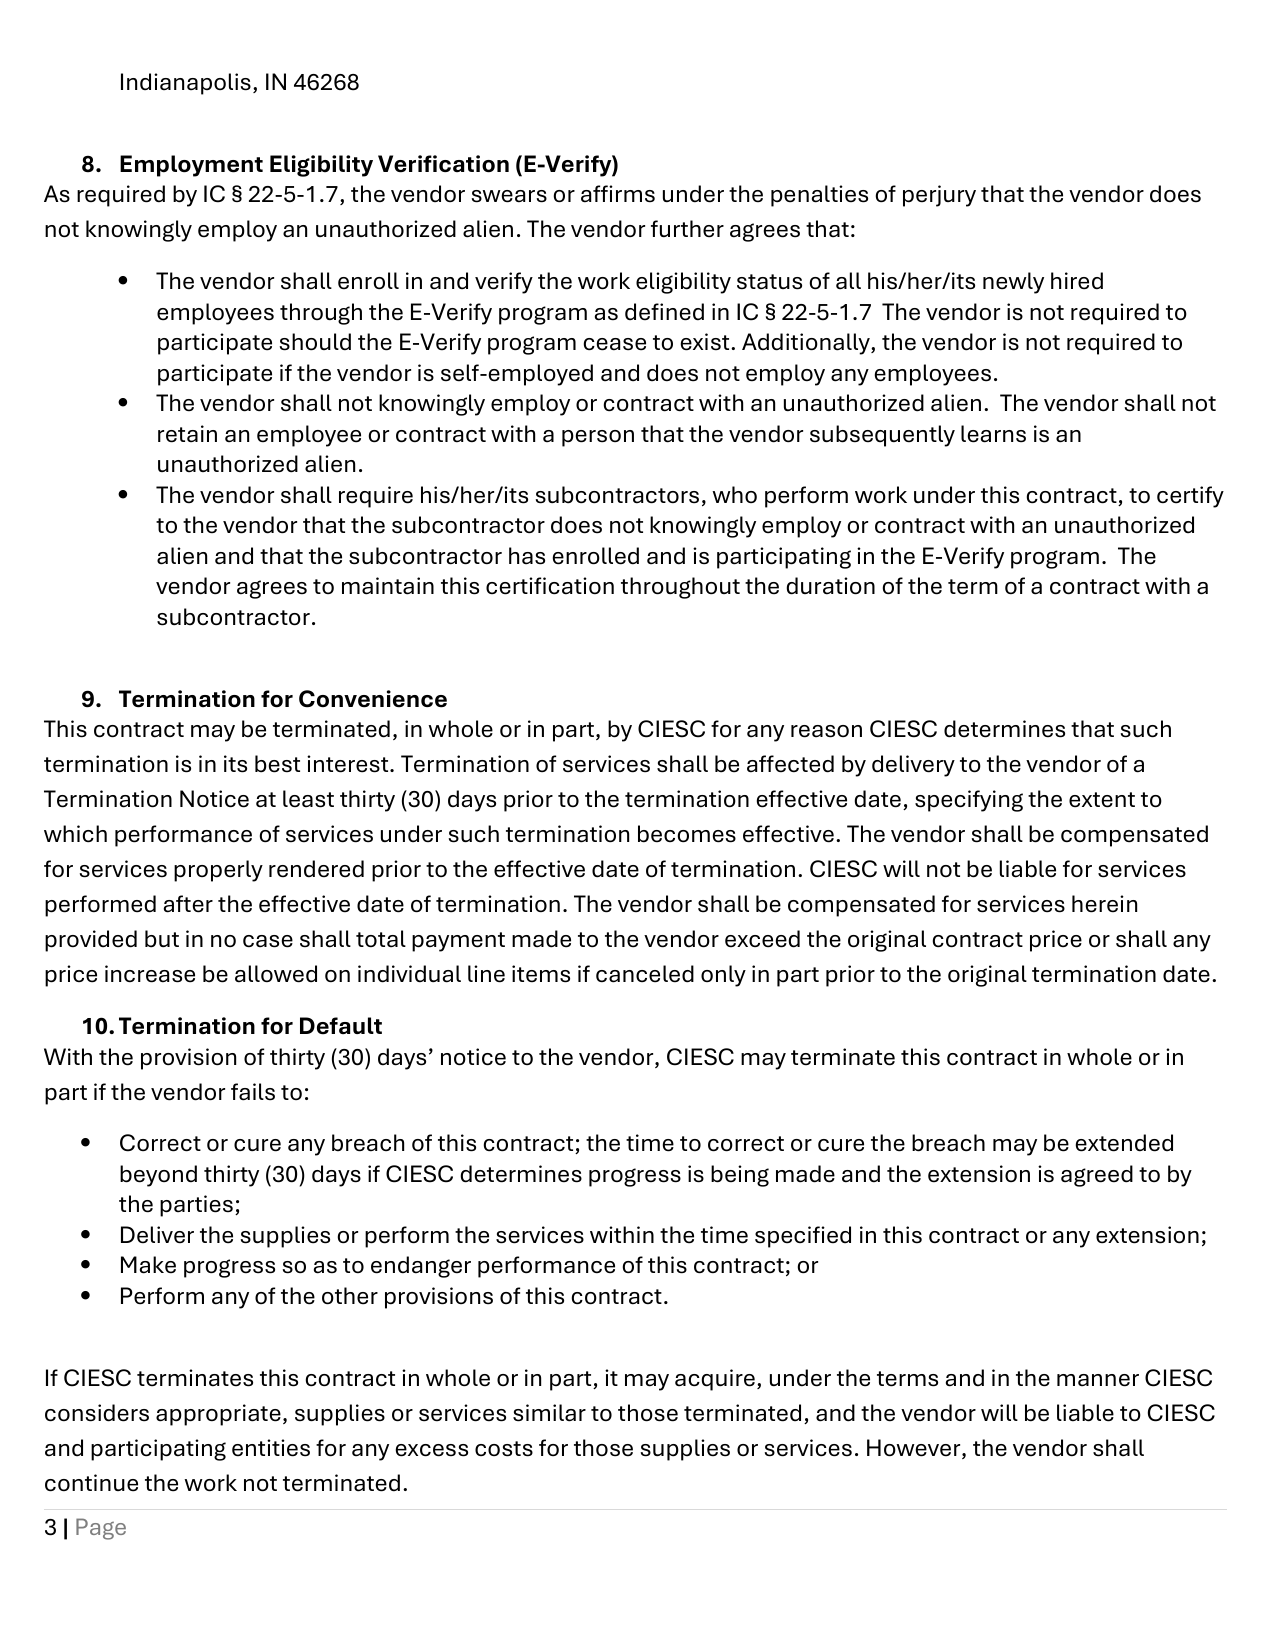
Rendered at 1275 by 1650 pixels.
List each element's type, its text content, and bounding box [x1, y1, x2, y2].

text Indianapolis, IN 46268 [44, 67, 1227, 97]
list Employment Eligibility Verification (E-Verify) [81, 149, 1227, 179]
text This contract may be terminated, in whole or in part, by CIESC for any reason CIESC determines that such termination is in its best interest. Termination of services shall be affected by delivery to the vendor of a Termination Notice at least thirty (30) days prior to the termination effective date, specifying the extent to which performance of services under such termination becomes effective. The vendor shall be compensated for services properly rendered prior to the effective date of termination. CIESC will not be liable for services performed after the effective date of termination. The vendor shall be compensated for services herein provided but in no case shall total payment made to the vendor exceed the original contract price or shall any price increase be allowed on individual line items if canceled only in part prior to the original termination date. [44, 714, 1227, 990]
list The vendor shall enroll in and verify the work eligibility status of all his/her/its newly hired employees through the E-Verify program as defined in IC § 22-5-1.7 The vendor is not required to participate should the E-Verify program cease to exist. Additionally, the vendor is not required to participate if the vendor is self-employed and does not employ any employees. [119, 266, 1227, 388]
list The vendor shall not knowingly employ or contract with an unauthorized alien. The vendor shall not retain an employee or contract with a person that the vendor subsequently learns is an unauthorized alien. [119, 388, 1227, 480]
text As required by IC § 22-5-1.7, the vendor swears or affirms under the penalties of perjury that the vendor does not knowingly employ an unauthorized alien. The vendor further agrees that: [44, 179, 1227, 245]
text If CIESC terminates this contract in whole or in part, it may acquire, under the terms and in the manner CIESC considers appropriate, supplies or services similar to those terminated, and the vendor will be liable to CIESC and participating entities for any excess costs for those supplies or services. However, the vendor shall continue the work not terminated. [44, 1363, 1227, 1499]
list Correct or cure any breach of this contract; the time to correct or cure the breach may be extended beyond thirty (30) days if CIESC determines progress is being made and the extension is agreed to by the parties; [81, 1128, 1227, 1220]
list Deliver the supplies or perform the services within the time specified in this contract or any extension; [81, 1220, 1227, 1250]
list The vendor shall require his/her/its subcontractors, who perform work under this contract, to certify to the vendor that the subcontractor does not knowingly employ or contract with an unauthorized alien and that the subcontractor has enrolled and is participating in the E-Verify program. The vendor agrees to maintain this certification throughout the duration of the term of a contract with a subcontractor. [119, 480, 1227, 632]
text With the provision of thirty (30) days’ notice to the vendor, CIESC may terminate this contract in whole or in part if the vendor fails to: [44, 1042, 1227, 1107]
list Termination for Default [81, 1011, 1227, 1042]
list Perform any of the other provisions of this contract. [81, 1281, 1227, 1311]
list Make progress so as to endanger performance of this contract; or [81, 1250, 1227, 1281]
list Termination for Convenience [81, 684, 1227, 714]
